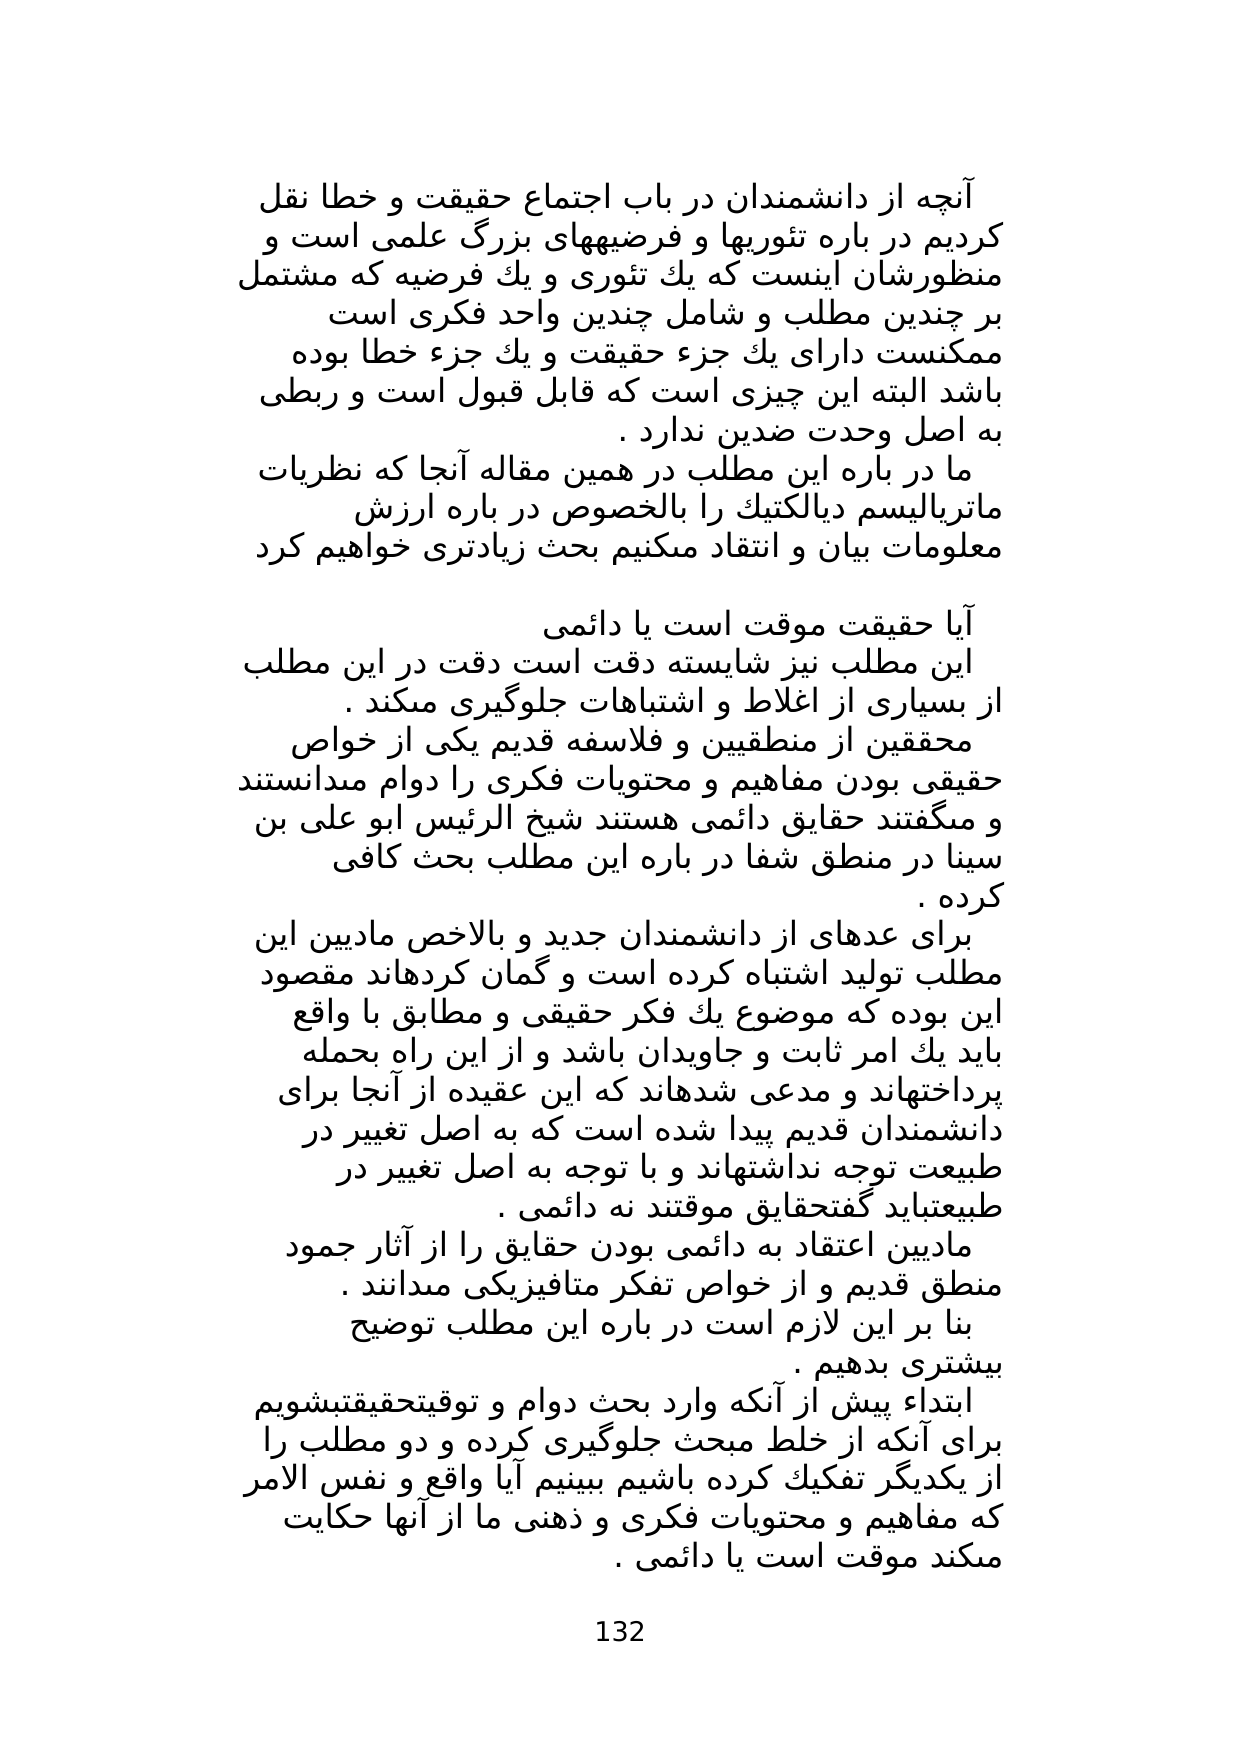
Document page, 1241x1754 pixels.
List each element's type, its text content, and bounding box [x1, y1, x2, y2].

text ما در باره اين مطلب در همين مقاله آنجا كه نظريات ماترياليسم ديالكتيك را بالخصوص در باره ارزش معلومات بيان و انتقاد مى‏كنيم بحث زيادترى خواهيم كرد [236, 449, 1004, 566]
text آنچه از دانشمندان در باب اجتماع حقيقت و خطا نقل كرديم در باره تئوريها و فرضيه‏هاى بزرگ علمى است و منظورشان اينست كه يك تئورى و يك فرضيه كه مشتمل بر چندين مطلب و شامل چندين واحد فكرى است ممكنست داراى يك جزء حقيقت و يك جزء خطا بوده باشد البته اين چيزى است كه قابل قبول است و ربطى به اصل وحدت ضدين ندارد . [236, 177, 1004, 449]
text براى عده‏اى از دانشمندان جديد و بالاخص ماديين اين مطلب توليد اشتباه كرده است و گمان كرده‏اند مقصود اين بوده كه موضوع يك فكر حقيقى و مطابق با واقع بايد يك امر ثابت و جاويدان باشد و از اين راه بحمله پرداخته‏اند و مدعى شده‏اند كه اين عقيده از آنجا براى دانشمندان قديم پيدا شده است كه به اصل تغيير در طبيعت توجه نداشته‏اند و با توجه به اصل تغيير در طبيعت‏بايد گفت‏حقايق موقتند نه دائمى . [236, 915, 1004, 1226]
text ماديين اعتقاد به دائمى بودن حقايق را از آثار جمود منطق قديم و از خواص تفكر متافيزيكى مى‏دانند . [236, 1226, 1004, 1303]
text محققين از منطقيين و فلاسفه قديم يكى از خواص حقيقى بودن مفاهيم و محتويات فكرى را دوام مى‏دانستند و مى‏گفتند حقايق دائمى هستند شيخ الرئيس ابو على بن سينا در منطق شفا در باره اين مطلب بحث كافى كرده . [236, 721, 1004, 915]
text ابتداء پيش از آنكه وارد بحث دوام و توقيت‏حقيقت‏بشويم براى آنكه از خلط مبحث جلوگيرى كرده و دو مطلب را از يكديگر تفكيك كرده باشيم ببينيم آيا واقع و نفس الامر كه مفاهيم و محتويات فكرى و ذهنى ما از آنها حكايت مى‏كند موقت است‏ يا دائمى . [236, 1381, 1004, 1575]
text بنا بر اين لازم است در باره اين مطلب توضيح بيشترى بدهيم . [236, 1303, 1004, 1381]
text آيا حقيقت موقت است‏ يا دائمى [236, 604, 1004, 643]
text اين مطلب نيز شايسته دقت است دقت در اين مطلب از بسيارى از اغلاط و اشتباهات جلوگيرى مى‏كند . [236, 643, 1004, 721]
